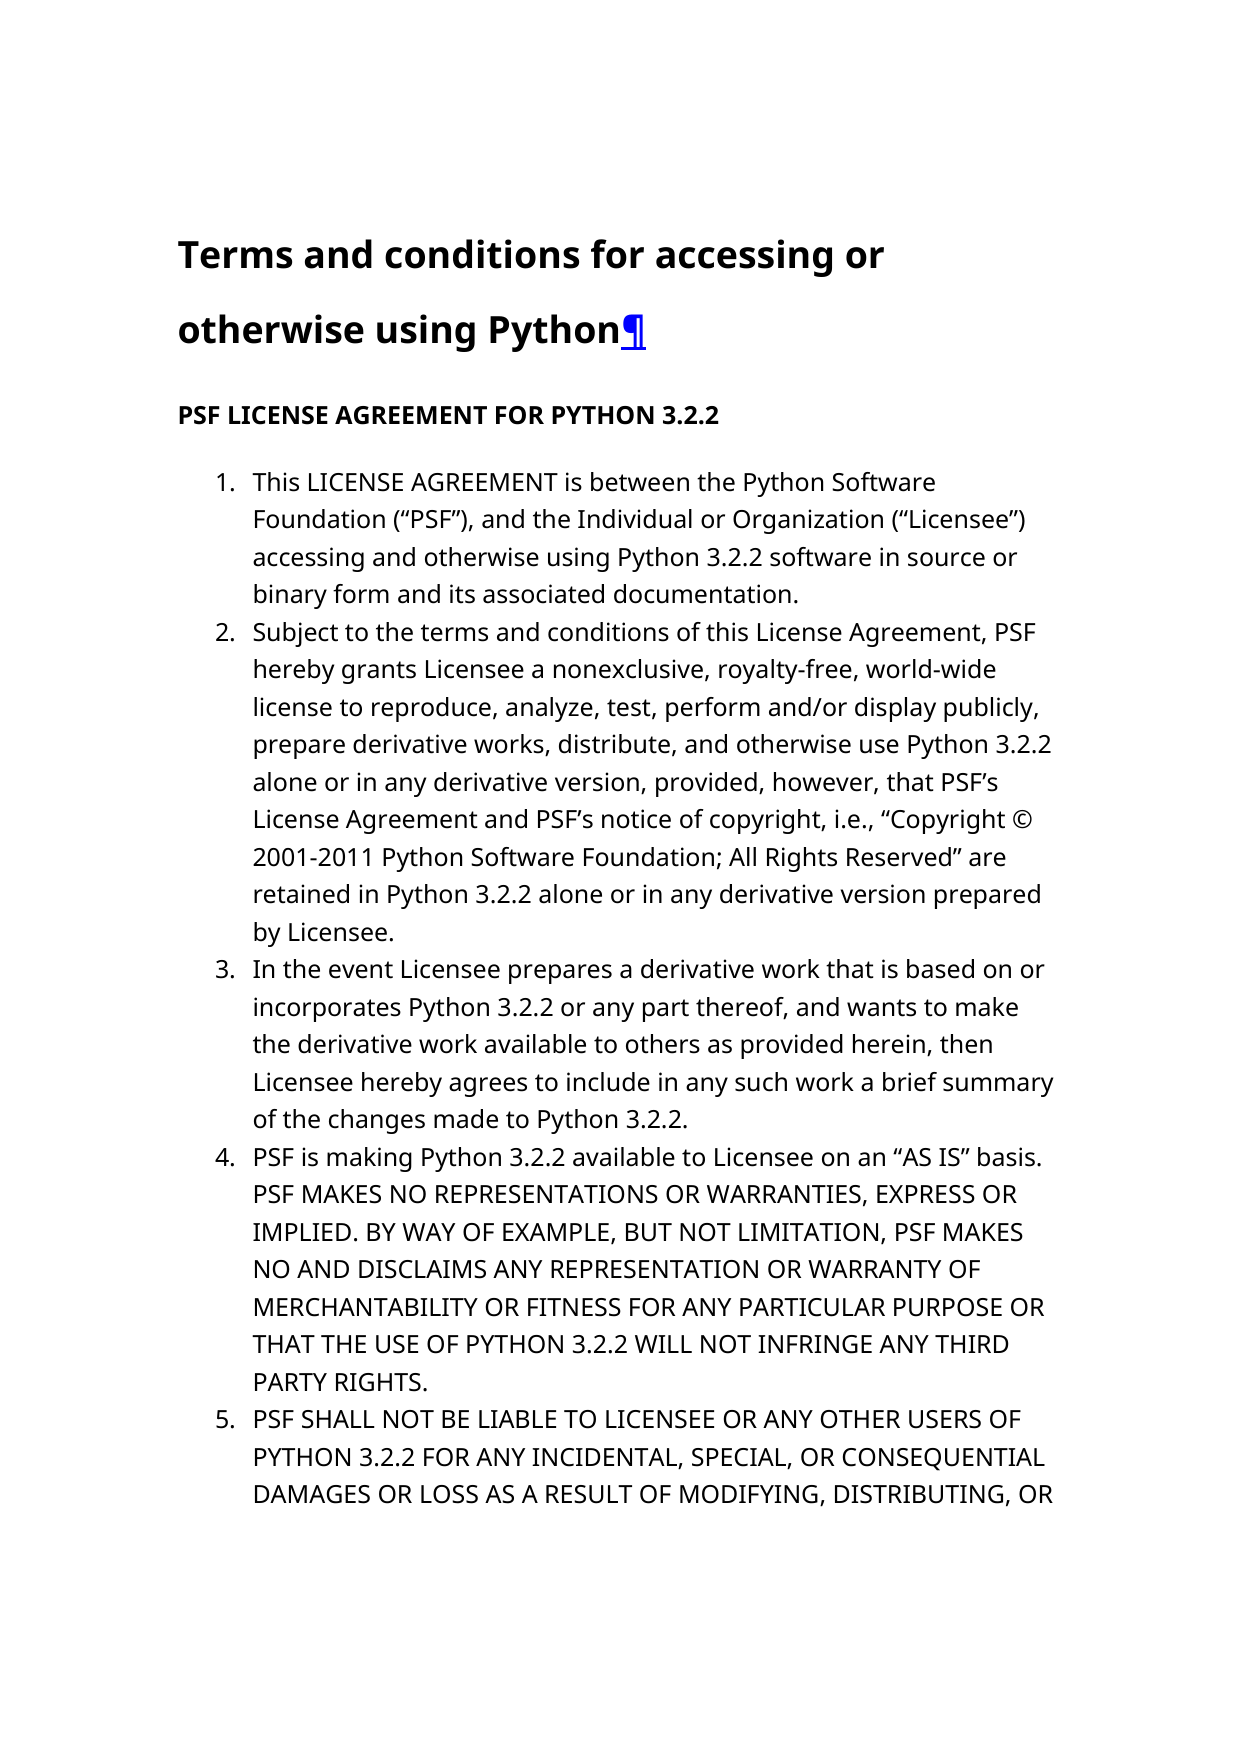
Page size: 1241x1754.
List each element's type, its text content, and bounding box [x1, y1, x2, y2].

text Terms and conditions for accessing or otherwise using Python¶ [177, 217, 1063, 367]
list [215, 1400, 1063, 1513]
list PSF is making Python 3.2.2 available to Licensee on an “AS IS” basis. PSF MAKES NO REPRESENTATIONS OR WARRANTIES, EXPRESS OR IMPLIED. BY WAY OF EXAMPLE, BUT NOT LIMITATION, PSF MAKES NO AND DISCLAIMS ANY REPRESENTATION OR WARRANTY OF MERCHANTABILITY OR FITNESS FOR ANY PARTICULAR PURPOSE OR THAT THE USE OF PYTHON 3.2.2 WILL NOT INFRINGE ANY THIRD PARTY RIGHTS. [215, 1138, 1063, 1400]
list Subject to the terms and conditions of this License Agreement, PSF hereby grants Licensee a nonexclusive, royalty-free, world-wide license to reproduce, analyze, test, perform and/or display publicly, prepare derivative works, distribute, and otherwise use Python 3.2.2 alone or in any derivative version, provided, however, that PSF’s License Agreement and PSF’s notice of copyright, i.e., “Copyright © 2001-2011 Python Software Foundation; All Rights Reserved” are retained in Python 3.2.2 alone or in any derivative version prepared by Licensee. [215, 613, 1063, 950]
list This LICENSE AGREEMENT is between the Python Software Foundation (“PSF”), and the Individual or Organization (“Licensee”) accessing and otherwise using Python 3.2.2 software in source or binary form and its associated documentation. [215, 463, 1063, 613]
list In the event Licensee prepares a derivative work that is based on or incorporates Python 3.2.2 or any part thereof, and wants to make the derivative work available to others as provided herein, then Licensee hereby agrees to include in any such work a brief summary of the changes made to Python 3.2.2. [215, 950, 1063, 1138]
text PSF LICENSE AGREEMENT FOR PYTHON 3.2.2 [177, 396, 1063, 433]
